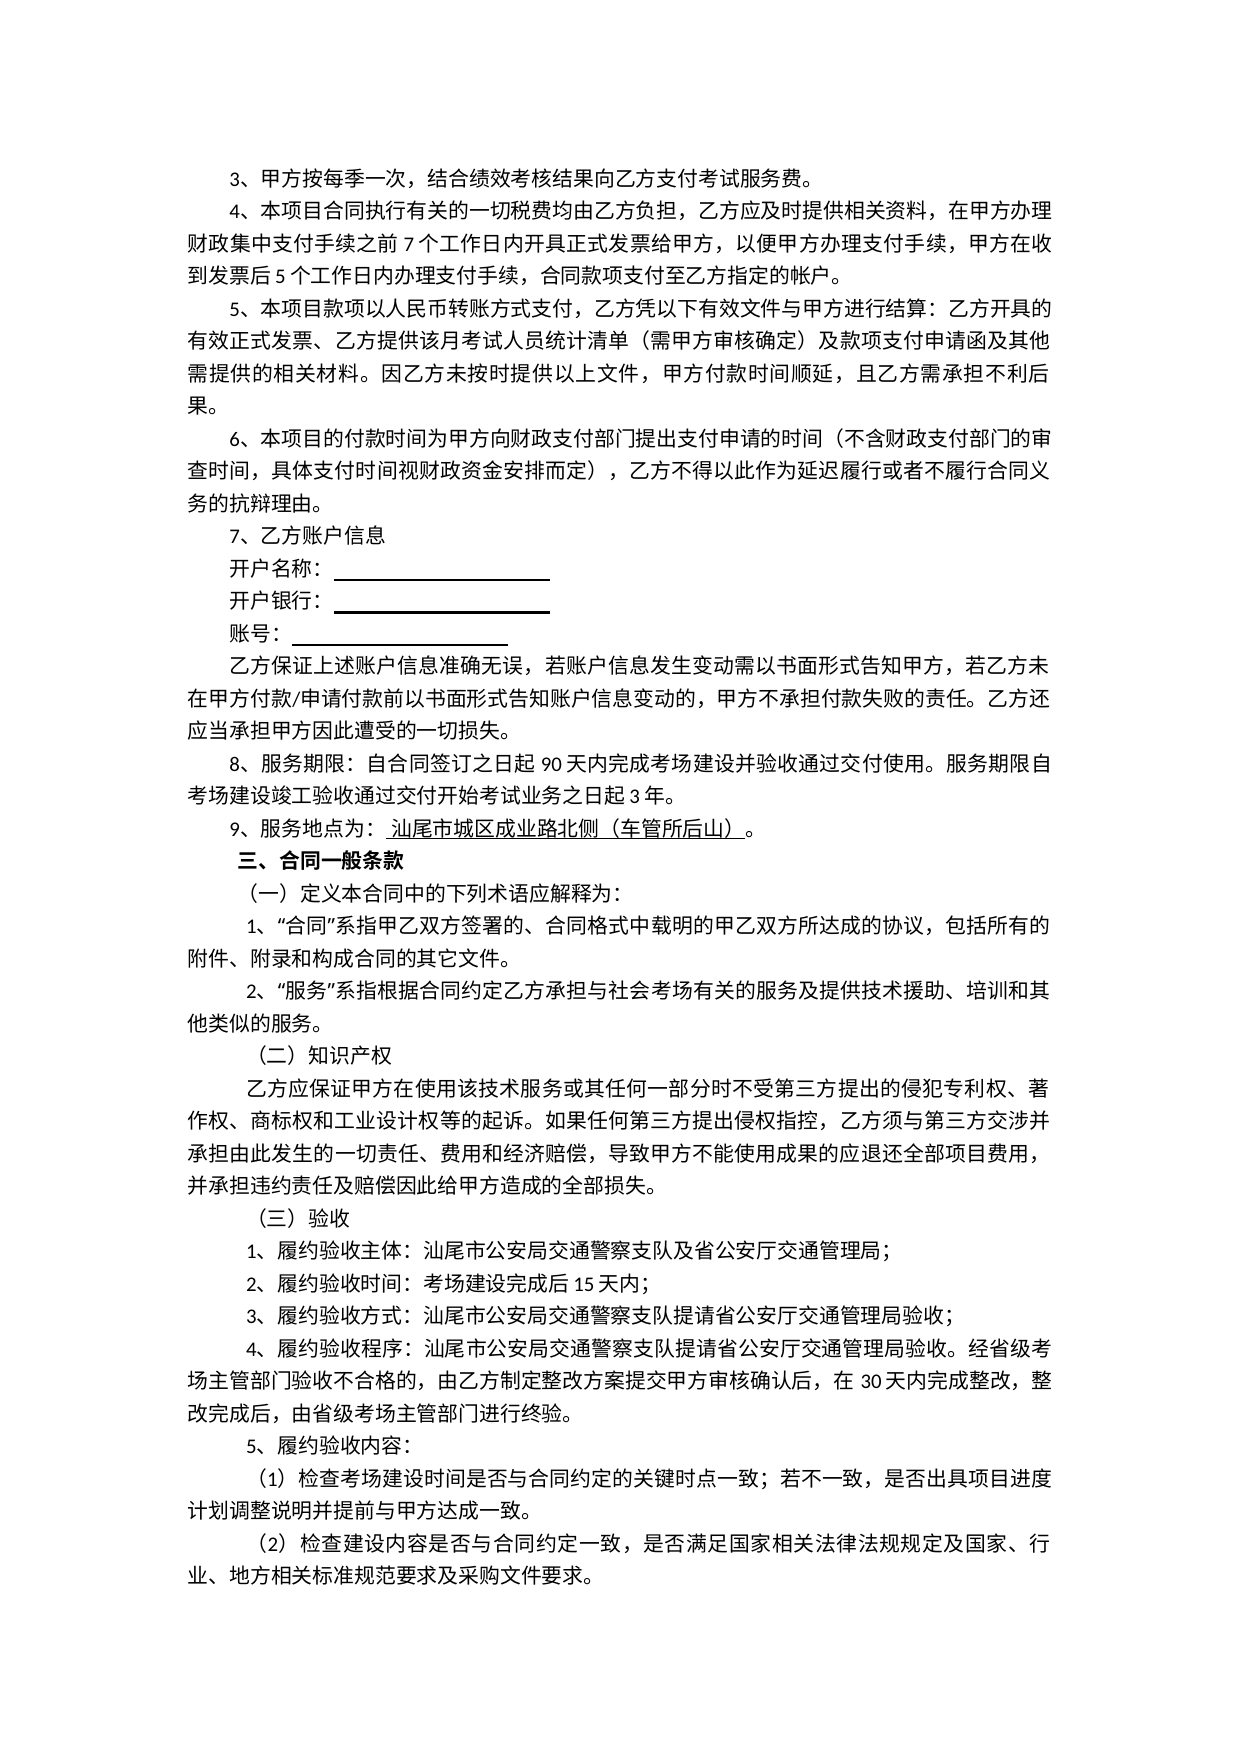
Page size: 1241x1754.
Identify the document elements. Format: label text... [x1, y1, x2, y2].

text （2）检查建设内容是否与合同约定一致，是否满足国家相关法律法规规定及国家、行业、地方相关标准规范要求及采购文件要求。 [187, 1527, 1053, 1592]
text 3、甲方按每季一次，结合绩效考核结果向乙方支付考试服务费。 [187, 162, 1053, 194]
text 2、履约验收时间：考场建设完成后15天内； [187, 1267, 1053, 1299]
text （三）验收 [187, 1202, 1053, 1234]
text 账号： [187, 617, 1053, 649]
text 3、履约验收方式：汕尾市公安局交通警察支队提请省公安厅交通管理局验收； [187, 1299, 1053, 1332]
text （一）定义本合同中的下列术语应解释为： [187, 877, 1053, 909]
text 9、服务地点为： 汕尾市城区成业路北侧（车管所后山）。 [187, 812, 1053, 844]
text 4、履约验收程序：汕尾市公安局交通警察支队提请省公安厅交通管理局验收。经省级考场主管部门验收不合格的，由乙方制定整改方案提交甲方审核确认后，在30天内完成整改，整改完成后，由省级考场主管部门进行终验。 [187, 1332, 1053, 1429]
text 开户银行： [187, 584, 1053, 617]
text 1、“合同”系指甲乙双方签署的、合同格式中载明的甲乙双方所达成的协议，包括所有的附件、附录和构成合同的其它文件。 [187, 909, 1053, 974]
text 5、履约验收内容： [187, 1429, 1053, 1462]
text （二）知识产权 [187, 1039, 1053, 1072]
text 乙方应保证甲方在使用该技术服务或其任何一部分时不受第三方提出的侵犯专利权、著作权、商标权和工业设计权等的起诉。如果任何第三方提出侵权指控，乙方须与第三方交涉并承担由此发生的一切责任、费用和经济赔偿，导致甲方不能使用成果的应退还全部项目费用，并承担违约责任及赔偿因此给甲方造成的全部损失。 [187, 1072, 1053, 1202]
text 2、“服务”系指根据合同约定乙方承担与社会考场有关的服务及提供技术援助、培训和其他类似的服务。 [187, 974, 1053, 1039]
text 7、乙方账户信息 [187, 519, 1053, 552]
text 乙方保证上述账户信息准确无误，若账户信息发生变动需以书面形式告知甲方，若乙方未在甲方付款/申请付款前以书面形式告知账户信息变动的，甲方不承担付款失败的责任。乙方还应当承担甲方因此遭受的一切损失。 [187, 649, 1053, 747]
text 6、本项目的付款时间为甲方向财政支付部门提出支付申请的时间（不含财政支付部门的审查时间，具体支付时间视财政资金安排而定），乙方不得以此作为延迟履行或者不履行合同义务的抗辩理由。 [187, 422, 1053, 519]
text 5、本项目款项以人民币转账方式支付，乙方凭以下有效文件与甲方进行结算：乙方开具的有效正式发票、乙方提供该月考试人员统计清单（需甲方审核确定）及款项支付申请函及其他需提供的相关材料。因乙方未按时提供以上文件，甲方付款时间顺延，且乙方需承担不利后果。 [187, 292, 1053, 422]
text 三、合同一般条款 [187, 844, 1053, 877]
text 1、履约验收主体：汕尾市公安局交通警察支队及省公安厅交通管理局； [187, 1234, 1053, 1267]
text 4、本项目合同执行有关的一切税费均由乙方负担，乙方应及时提供相关资料，在甲方办理财政集中支付手续之前7个工作日内开具正式发票给甲方，以便甲方办理支付手续，甲方在收到发票后5个工作日内办理支付手续，合同款项支付至乙方指定的帐户。 [187, 194, 1053, 292]
text 8、服务期限：自合同签订之日起90天内完成考场建设并验收通过交付使用。服务期限自考场建设竣工验收通过交付开始考试业务之日起3年。 [187, 747, 1053, 812]
text 开户名称： [187, 552, 1053, 584]
text （1）检查考场建设时间是否与合同约定的关键时点一致；若不一致，是否出具项目进度计划调整说明并提前与甲方达成一致。 [187, 1462, 1053, 1527]
